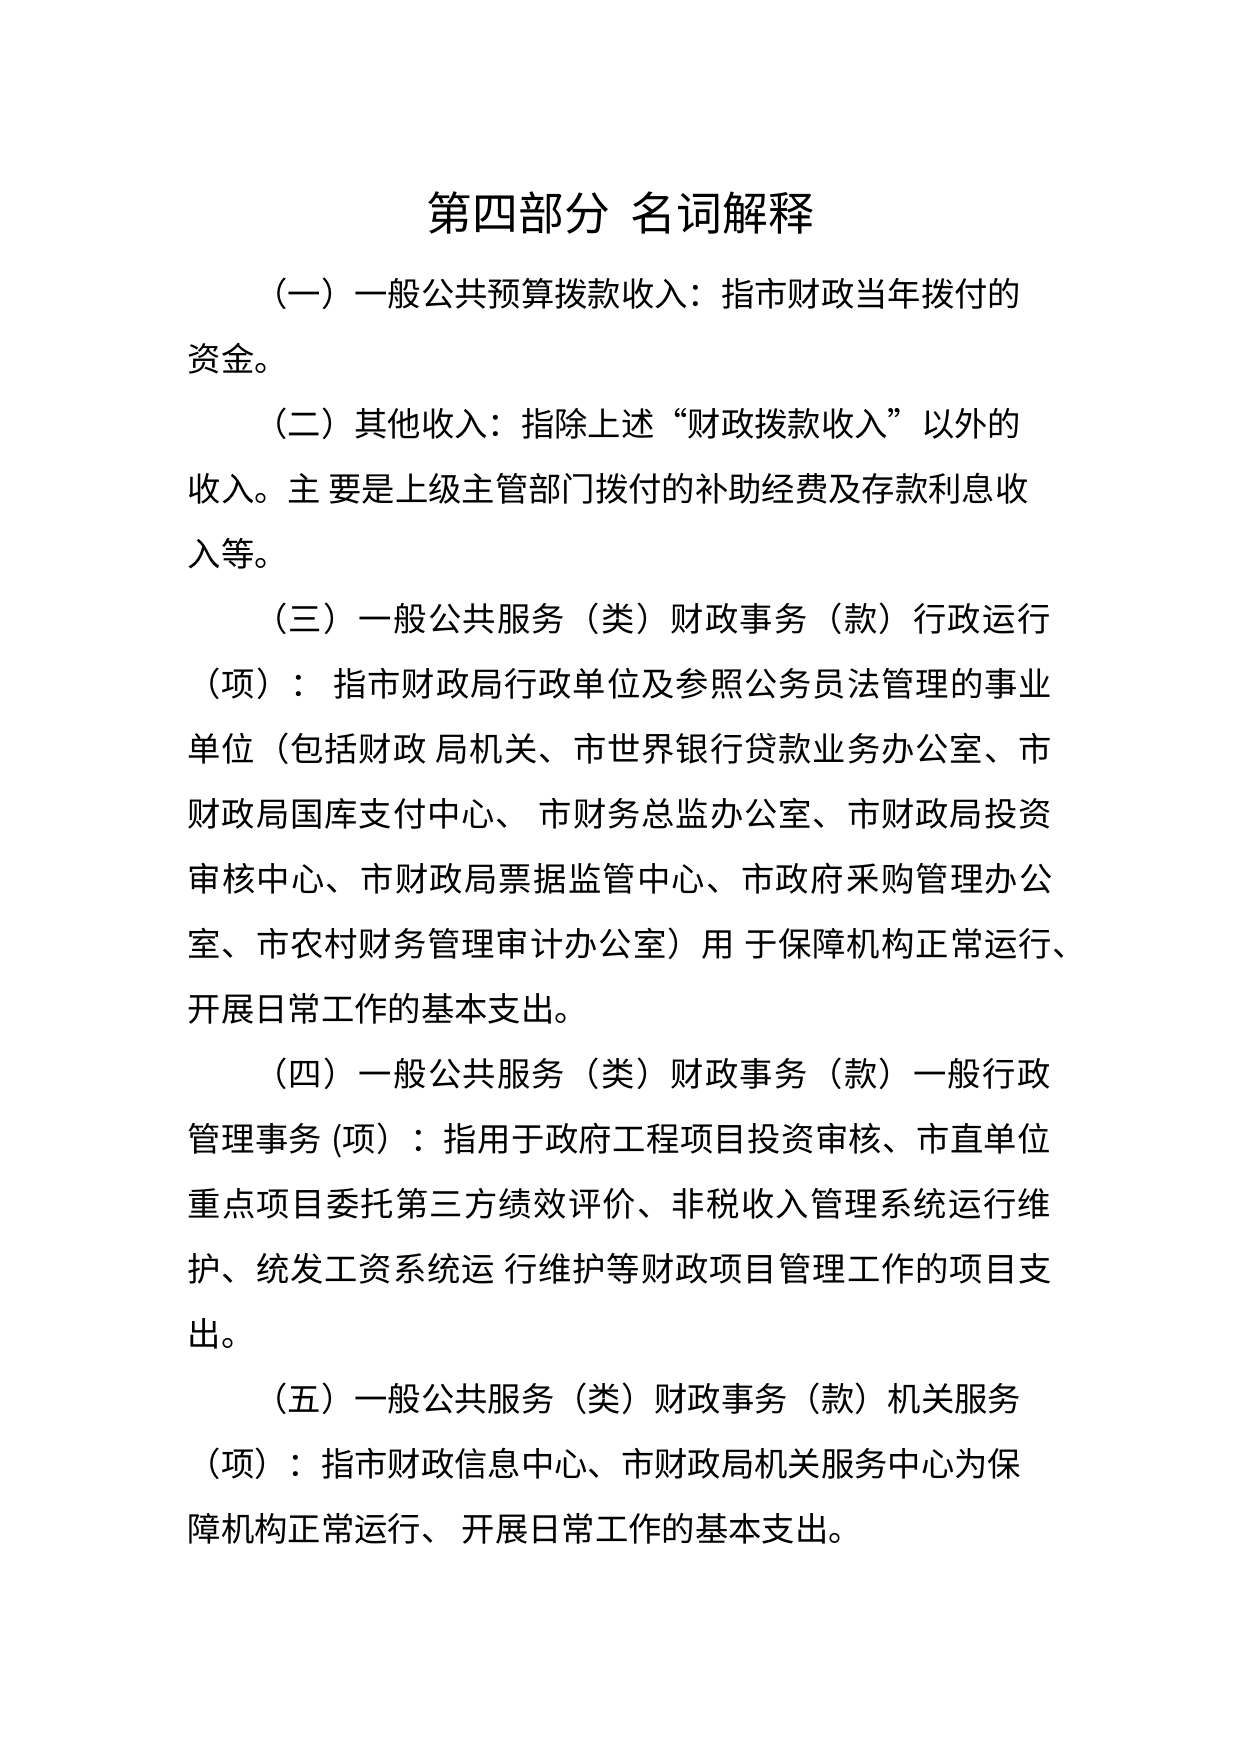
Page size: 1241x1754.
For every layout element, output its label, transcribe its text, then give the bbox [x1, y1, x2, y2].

text （一）一般公共预算拨款收入：指市财政当年拨付的资金。 [187, 259, 1053, 389]
text （二）其他收入：指除上述“财政拨款收入”以外的收入。主 要是上级主管部门拨付的补助经费及存款利息收入等。 [187, 389, 1053, 584]
text （三）一般公共服务（类）财政事务（款）行政运行（项）： 指市财政局行政单位及参照公务员法管理的事业单位（包括财政 局机关、市世界银行贷款业务办公室、市财政局国库支付中心、 市财务总监办公室、市财政局投资审核中心、市财政局票据监管中心、市政府釆购管理办公室、市农村财务管理审计办公室）用 于保障机构正常运行、开展日常工作的基本支出。 [187, 584, 1053, 1039]
text （四）一般公共服务（类）财政事务（款）一般行政管理事务 (项）：指用于政府工程项目投资审核、市直单位重点项目委托第三方绩效评价、非税收入管理系统运行维护、统发工资系统运 行维护等财政项目管理工作的项目支出。 [187, 1039, 1053, 1364]
text （五）一般公共服务（类）财政事务（款）机关服务（项）：指市财政信息中心、市财政局机关服务中心为保障机构正常运行、 开展日常工作的基本支出。 [187, 1364, 1053, 1559]
text 第四部分 名词解释 [187, 162, 1053, 259]
